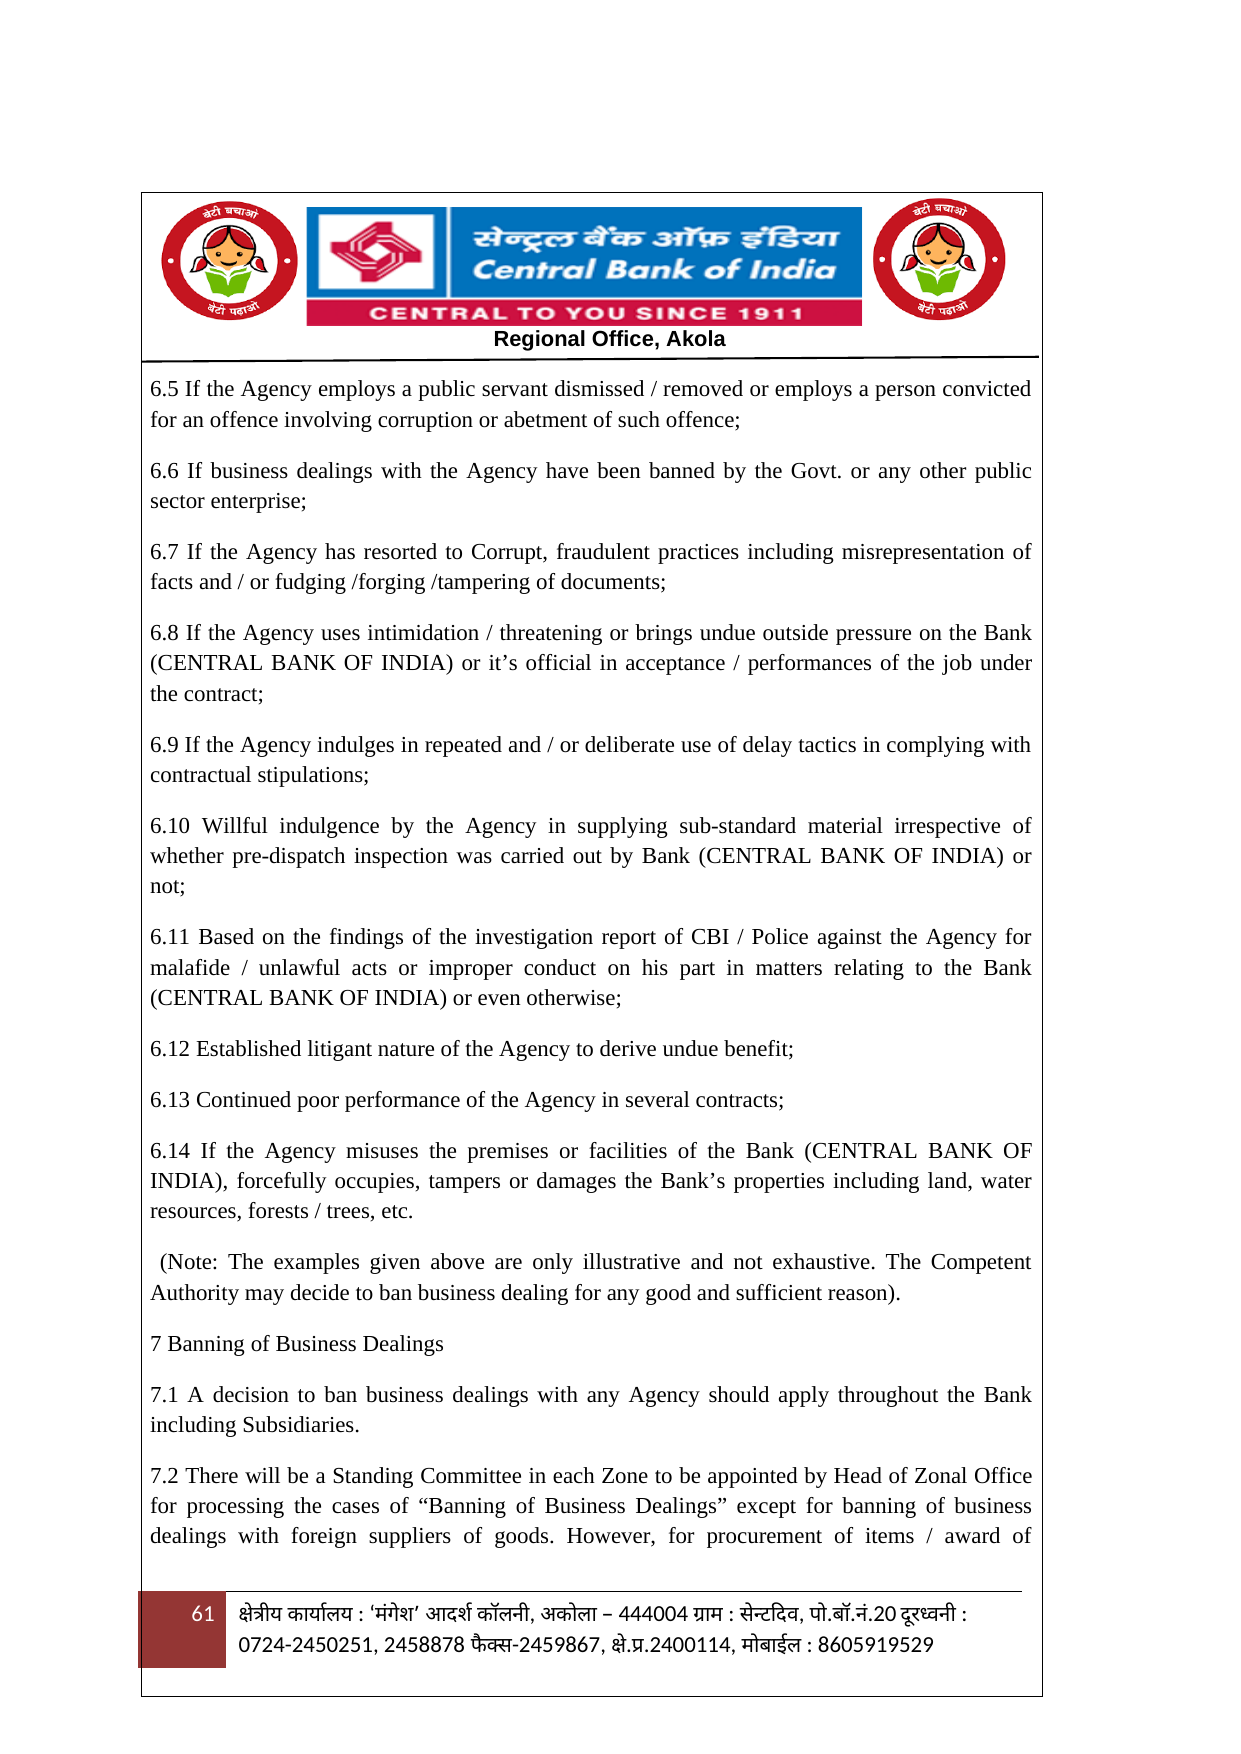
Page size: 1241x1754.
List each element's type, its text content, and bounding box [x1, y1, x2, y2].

text 7 Banning of Business Dealings [150, 1330, 1034, 1356]
text 6.13 Continued poor performance of the Agency in several contracts; [150, 1086, 1034, 1112]
text 6.9 If the Agency indulges in repeated and / or deliberate use of delay tactics in complying with contractual stipulations; [150, 731, 1034, 787]
text 6.5 If the Agency employs a public servant dismissed / removed or employs a person convicted for an offence involving corruption or abetment of such offence; [150, 376, 1034, 432]
text 6.14 If the Agency misuses the premises or facilities of the Bank (CENTRAL BANK OF INDIA), forcefully occupies, tampers or damages the Bank’s properties including land, water resources, forests / trees, etc. [150, 1137, 1034, 1224]
text 6.6 If business dealings with the Agency have been banned by the Govt. or any other public sector enterprise; [150, 457, 1034, 513]
picture [150, 195, 1014, 326]
text 6.7 If the Agency has resorted to Corrupt, fraudulent practices including misrepresentation of facts and / or fudging /forging /tampering of documents; [150, 538, 1034, 594]
text 6.10 Willful indulgence by the Agency in supplying sub-standard material irrespective of whether pre-dispatch inspection was carried out by Bank (CENTRAL BANK OF INDIA) or not; [150, 812, 1034, 899]
text 7.1 A decision to ban business dealings with any Agency should apply throughout the Bank including Subsidiaries. [150, 1381, 1034, 1437]
text 6.11 Based on the findings of the investigation report of CBI / Police against the Agency for malafide / unlawful acts or improper conduct on his part in matters relating to the Bank (CENTRAL BANK OF INDIA) or even otherwise; [150, 923, 1034, 1010]
text 6.12 Established litigant nature of the Agency to derive undue benefit; [150, 1035, 1034, 1061]
text (Note: The examples given above are only illustrative and not exhaustive. The Competent Authority may decide to ban business dealing for any good and sufficient reason). [150, 1248, 1034, 1305]
text 6.8 If the Agency uses intimidation / threatening or brings undue outside pressure on the Bank (CENTRAL BANK OF INDIA) or it’s official in acceptance / performances of the job under the contract; [150, 619, 1034, 706]
